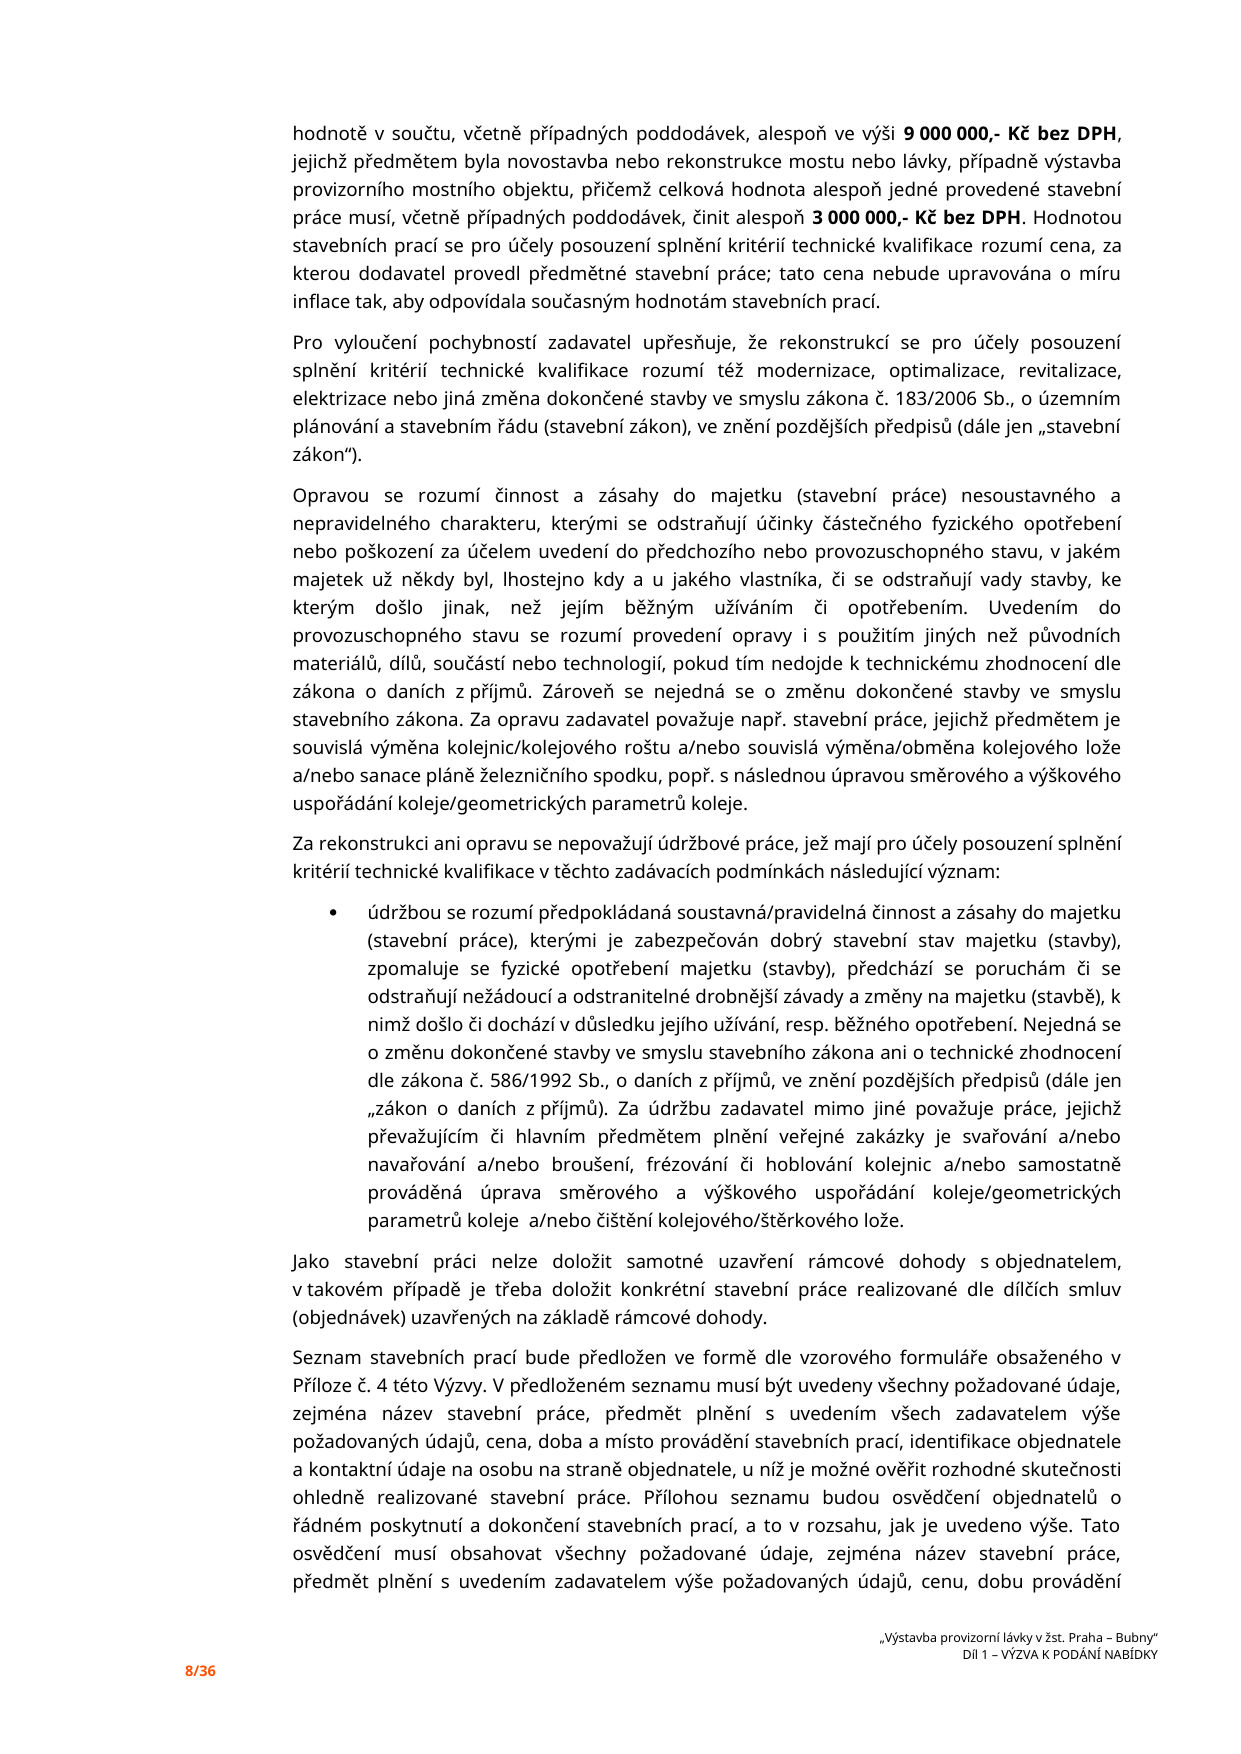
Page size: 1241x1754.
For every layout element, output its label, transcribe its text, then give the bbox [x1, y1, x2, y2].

text Pro vyloučení pochybností zadavatel upřesňuje, že rekonstrukcí se pro účely posouzení splnění kritérií technické kvalifikace rozumí též modernizace, optimalizace, revitalizace, elektrizace nebo jiná změna dokončené stavby ve smyslu zákona č. 183/2006 Sb., o územním plánování a stavebním řádu (stavební zákon), ve znění pozdějších předpisů (dále jen „stavební zákon“). [292, 329, 1122, 467]
text Jako stavební práci nelze doložit samotné uzavření rámcové dohody s objednatelem, v takovém případě je třeba doložit konkrétní stavební práce realizované dle dílčích smluv (objednávek) uzavřených na základě rámcové dohody. [292, 1248, 1122, 1329]
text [292, 1344, 1122, 1594]
list údržbou se rozumí předpokládaná soustavná/pravidelná činnost a zásahy do majetku (stavební práce), kterými je zabezpečován dobrý stavební stav majetku (stavby), zpomaluje se fyzické opotřebení majetku (stavby), předchází se poruchám či se odstraňují nežádoucí a odstranitelné drobnější závady a změny na majetku (stavbě), k nimž došlo či dochází v důsledku jejího užívání, resp. běžného opotřebení. Nejedná se o změnu dokončené stavby ve smyslu stavebního zákona ani o technické zhodnocení dle zákona č. 586/1992 Sb., o daních z příjmů, ve znění pozdějších předpisů (dále jen „zákon o daních z příjmů). Za údržbu zadavatel mimo jiné považuje práce, jejichž převažujícím či hlavním předmětem plnění veřejné zakázky je svařování a/nebo navařování a/nebo broušení, frézování či hoblování kolejnic a/nebo samostatně prováděná úprava směrového a výškového uspořádání koleje/geometrických parametrů koleje a/nebo čištění kolejového/štěrkového lože. [330, 899, 1122, 1233]
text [292, 121, 1122, 314]
text Opravou se rozumí činnost a zásahy do majetku (stavební práce) nesoustavného a nepravidelného charakteru, kterými se odstraňují účinky částečného fyzického opotřebení nebo poškození za účelem uvedení do předchozího nebo provozuschopného stavu, v jakém majetek už někdy byl, lhostejno kdy a u jakého vlastníka, či se odstraňují vady stavby, ke kterým došlo jinak, než jejím běžným užíváním či opotřebením. Uvedením do provozuschopného stavu se rozumí provedení opravy i s použitím jiných než původních materiálů, dílů, součástí nebo technologií, pokud tím nedojde k technickému zhodnocení dle zákona o daních z příjmů. Zároveň se nejedná se o změnu dokončené stavby ve smyslu stavebního zákona. Za opravu zadavatel považuje např. stavební práce, jejichž předmětem je souvislá výměna kolejnic/kolejového roštu a/nebo souvislá výměna/obměna kolejového lože a/nebo sanace pláně železničního spodku, popř. s následnou úpravou směrového a výškového uspořádání koleje/geometrických parametrů koleje. [292, 482, 1122, 816]
text Za rekonstrukci ani opravu se nepovažují údržbové práce, jež mají pro účely posouzení splnění kritérií technické kvalifikace v těchto zadávacích podmínkách následující význam: [292, 831, 1122, 884]
